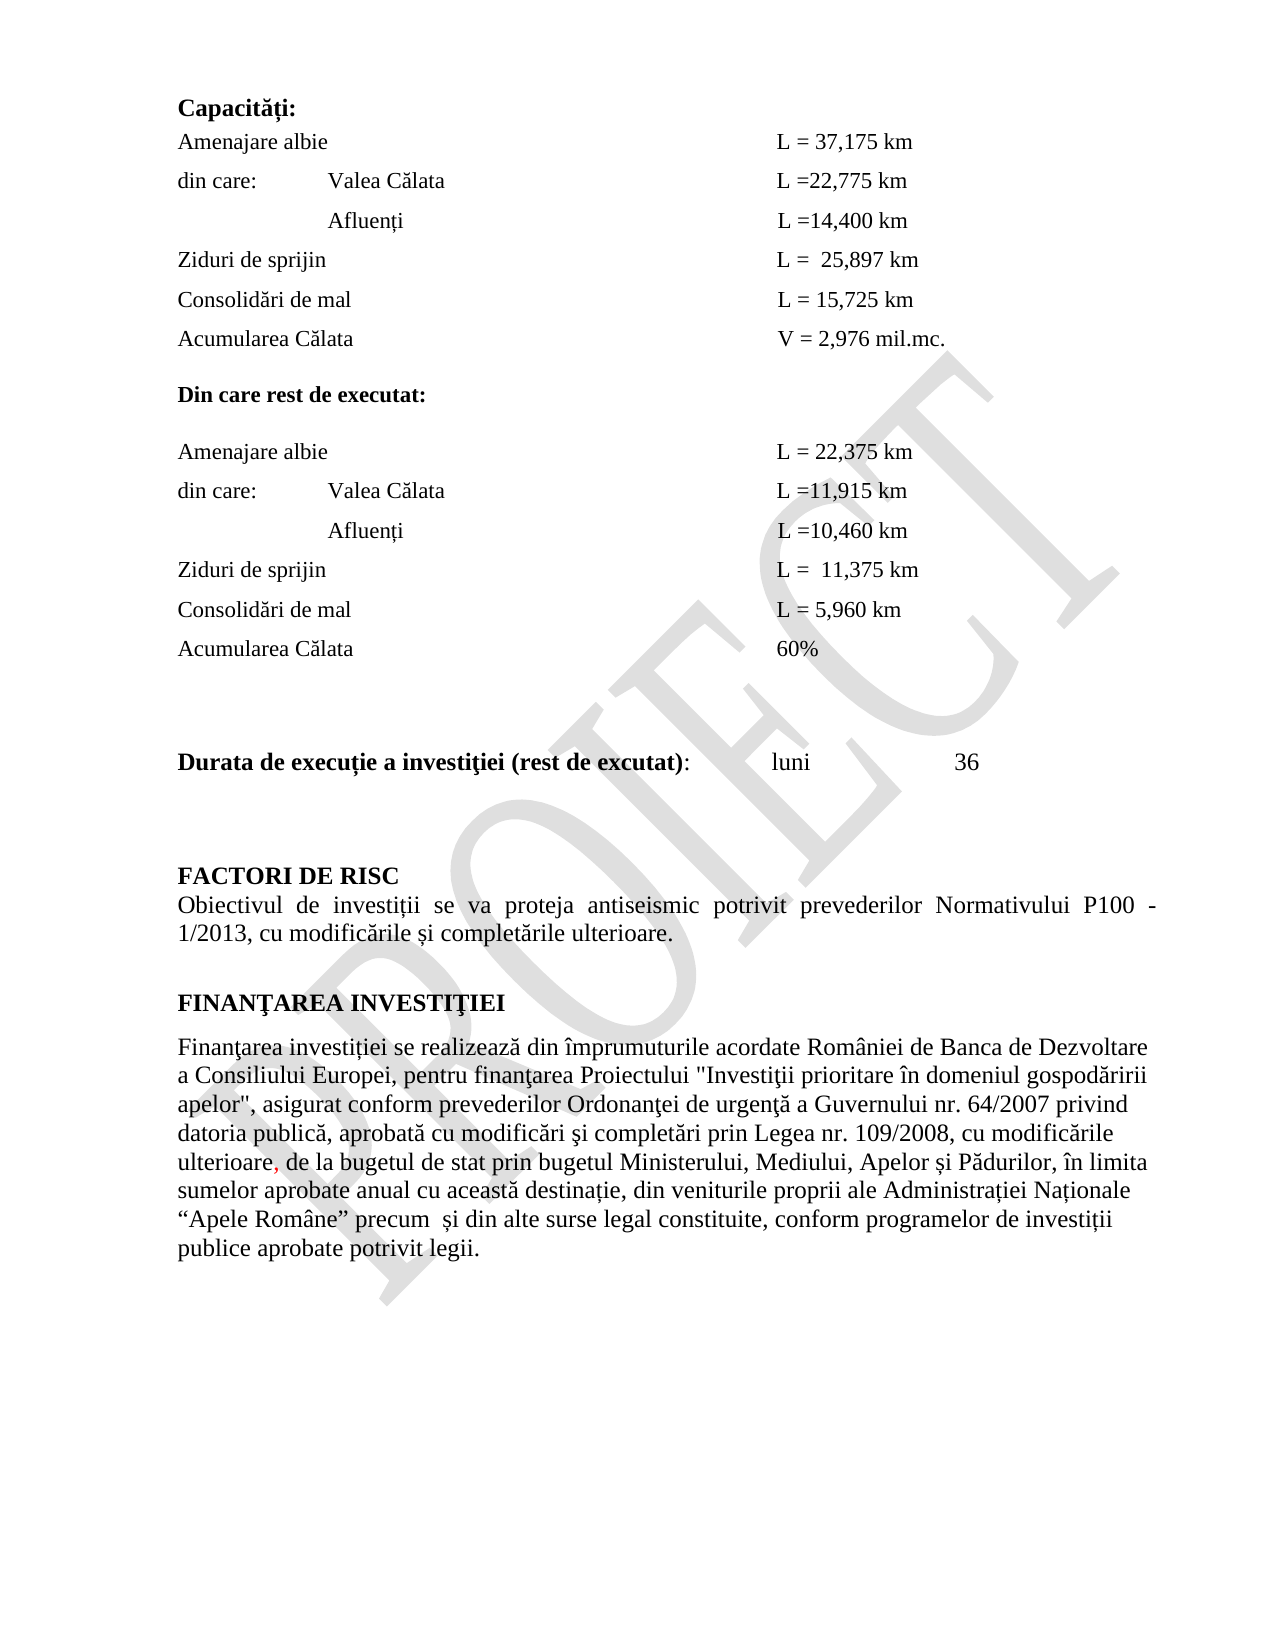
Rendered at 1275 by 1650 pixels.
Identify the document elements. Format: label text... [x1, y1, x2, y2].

text Amenajare albie L = 37,175 km [177, 128, 1157, 154]
text Capacități: [177, 93, 1157, 122]
text Durata de execuție a investiţiei (rest de excutat): luni 36 [177, 747, 1157, 776]
text FINANŢAREA INVESTIŢIEI [177, 988, 1157, 1017]
text din care: Valea Călata L =22,775 km [177, 167, 1157, 194]
text Amenajare albie L = 22,375 km [177, 438, 1157, 464]
text Obiectivul de investiții se va proteja antiseismic potrivit prevederilor Normativului P100 - 1/2013, cu modificările și completările ulterioare. [177, 890, 1157, 947]
text Acumularea Călata 60% [177, 635, 1142, 661]
text Din care rest de executat: [177, 382, 1142, 408]
text Acumularea Călata V = 2,976 mil.mc. [177, 325, 1142, 352]
text Finanţarea investiției se realizează din împrumuturile acordate României de Banca de Dezvoltare a Consiliului Europei, pentru finanţarea Proiectului "Investiţii prioritare în domeniul gospodăririi apelor", asigurat conform prevederilor Ordonanţei de urgenţă a Guvernului nr. 64/2007 privind datoria publică, aprobată cu modificări şi completări prin Legea nr. 109/2008, cu modificările ulterioare, de la bugetul de stat prin bugetul Ministerului, Mediului, Apelor și Pădurilor, în limita sumelor aprobate anual cu această destinație, din veniturile proprii ale Administrației Naționale “Apele Române” precum și din alte surse legal constituite, conform programelor de investiții publice aprobate potrivit legii. [177, 1032, 1157, 1262]
text Ziduri de sprijin L = 25,897 km [177, 246, 1157, 273]
text din care: Valea Călata L =11,915 km [177, 477, 1157, 503]
text FACTORI DE RISC [177, 861, 1157, 890]
text Afluenți L =14,400 km [177, 207, 1157, 233]
text Ziduri de sprijin L = 11,375 km [177, 556, 1157, 582]
text Afluenți L =10,460 km [177, 517, 1157, 543]
text Consolidări de mal L = 15,725 km [177, 286, 1142, 312]
text Consolidări de mal L = 5,960 km [177, 596, 1142, 622]
